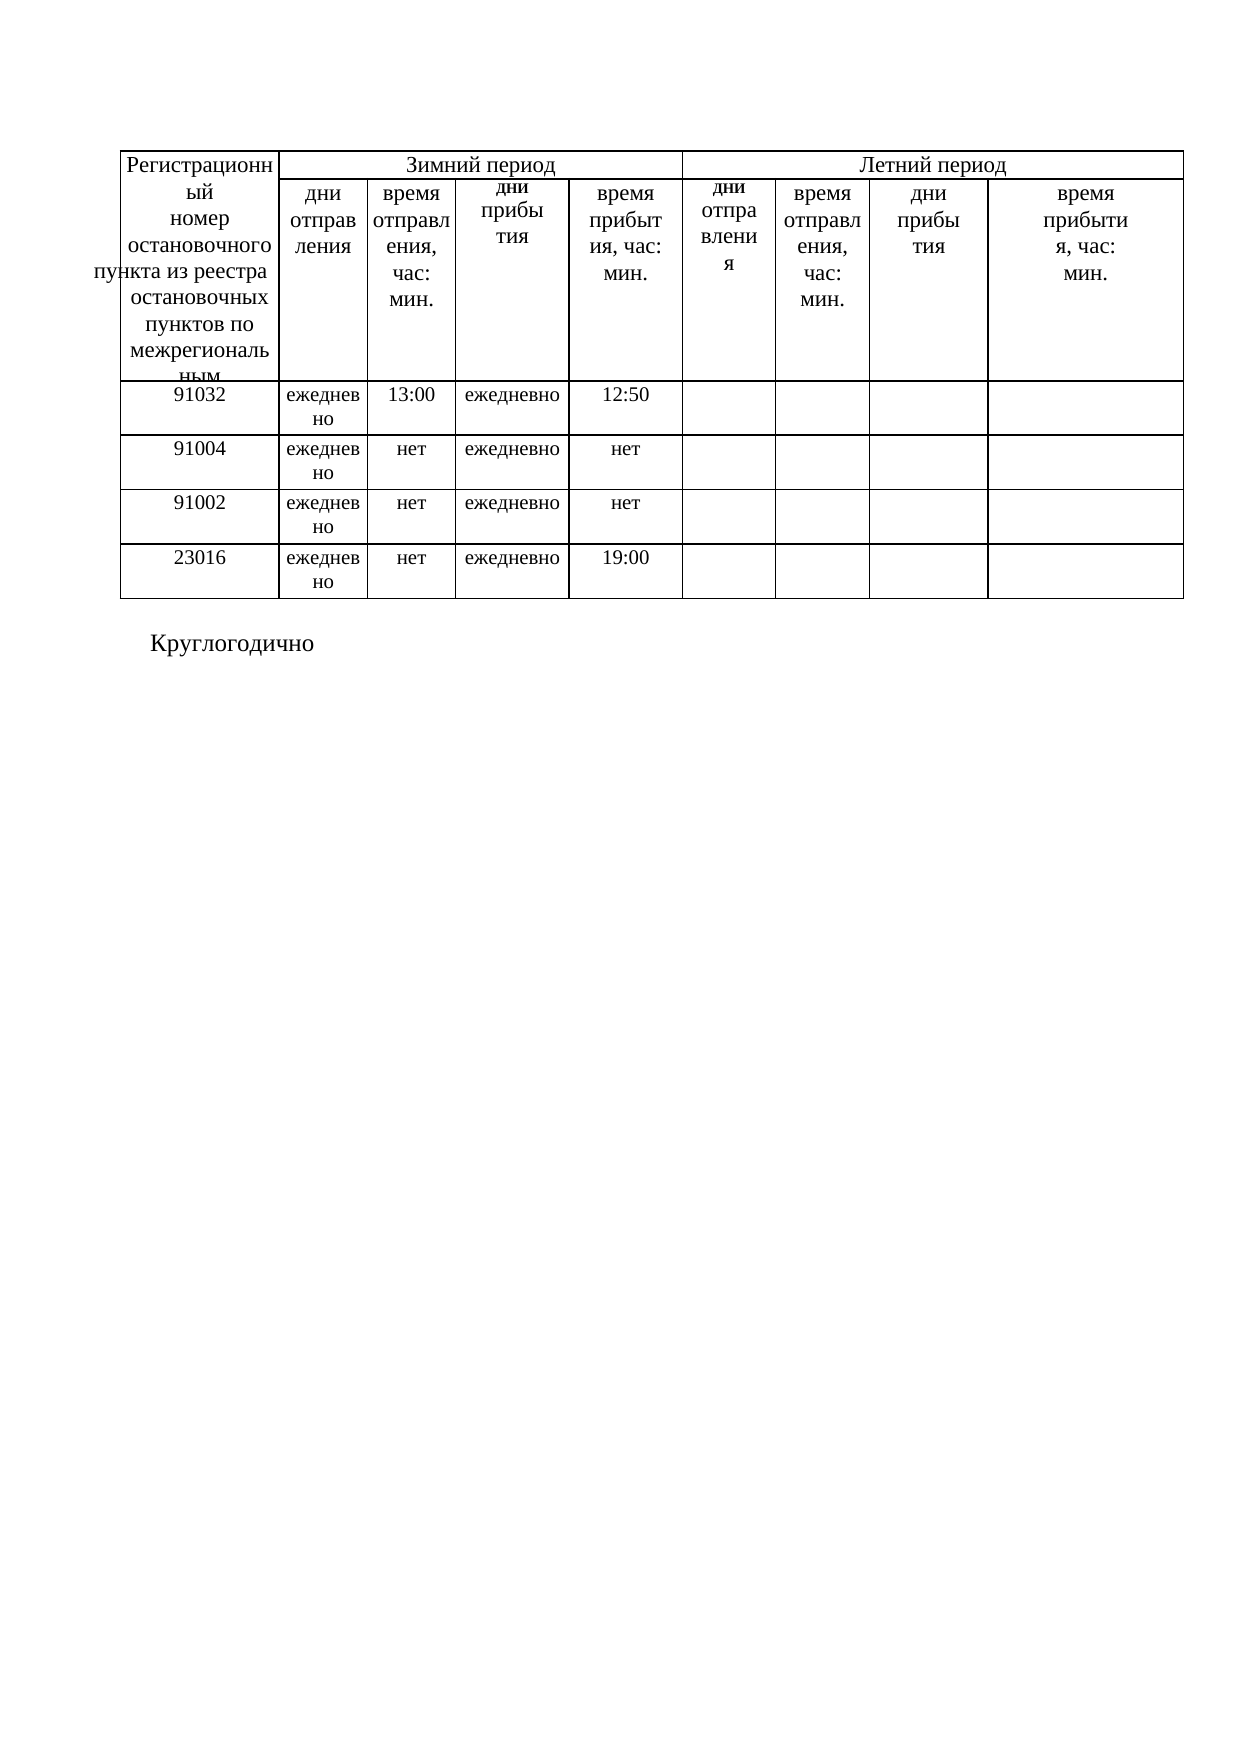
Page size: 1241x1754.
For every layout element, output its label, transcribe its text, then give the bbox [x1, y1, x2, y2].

table_cell ежедневно [280, 545, 367, 597]
table_cell время прибыт ия, час: мин. [570, 180, 682, 380]
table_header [121, 152, 278, 380]
table_cell ежедневно [456, 490, 568, 543]
table_cell [683, 436, 775, 489]
table_cell ДНИ прибы тия [456, 180, 568, 380]
table_cell [870, 545, 987, 597]
table_cell нет [368, 490, 455, 543]
table_cell [683, 490, 775, 543]
table_cell ежедневно [456, 382, 568, 434]
table_cell [989, 382, 1183, 434]
table_cell нет [570, 436, 682, 489]
table_cell [870, 382, 987, 434]
table_header Зимний период [280, 152, 682, 178]
table_cell дни отправ ления [280, 180, 367, 380]
table_cell [683, 382, 775, 434]
table_cell нет [368, 436, 455, 489]
table_cell ДНИ отпра влени я [683, 180, 775, 380]
table_cell ежедневно [280, 490, 367, 543]
table_cell 91004 [121, 436, 278, 489]
table_cell время отправл ения, час: мин. [368, 180, 455, 380]
table_cell ежедневно [456, 436, 568, 489]
table_cell ежедневно [280, 382, 367, 434]
table_cell [989, 436, 1183, 489]
table_cell [776, 382, 869, 434]
text Круглогодично [150, 628, 1090, 657]
table_cell 19:00 [570, 545, 682, 597]
table_cell нет [368, 545, 455, 597]
table_cell [776, 490, 869, 543]
table_cell ежедневно [456, 545, 568, 597]
table_cell 13:00 [368, 382, 455, 434]
table_cell ежедневно [280, 436, 367, 489]
table_cell 12:50 [570, 382, 682, 434]
table_cell 91032 [121, 382, 278, 434]
table_cell [989, 545, 1183, 597]
table_cell 23016 [121, 545, 278, 597]
table_cell [989, 490, 1183, 543]
table_cell время прибыти я, час: мин. [989, 180, 1183, 380]
table_cell время отправл ения, час: мин. [776, 180, 869, 380]
table_cell дни прибы тия [870, 180, 987, 380]
table_cell нет [570, 490, 682, 543]
table_cell 91002 [121, 490, 278, 543]
table_cell [870, 436, 987, 489]
table_cell [776, 436, 869, 489]
table_cell [776, 545, 869, 597]
table_cell [683, 545, 775, 597]
table_cell [870, 490, 987, 543]
table_header Летний период [683, 152, 1183, 178]
